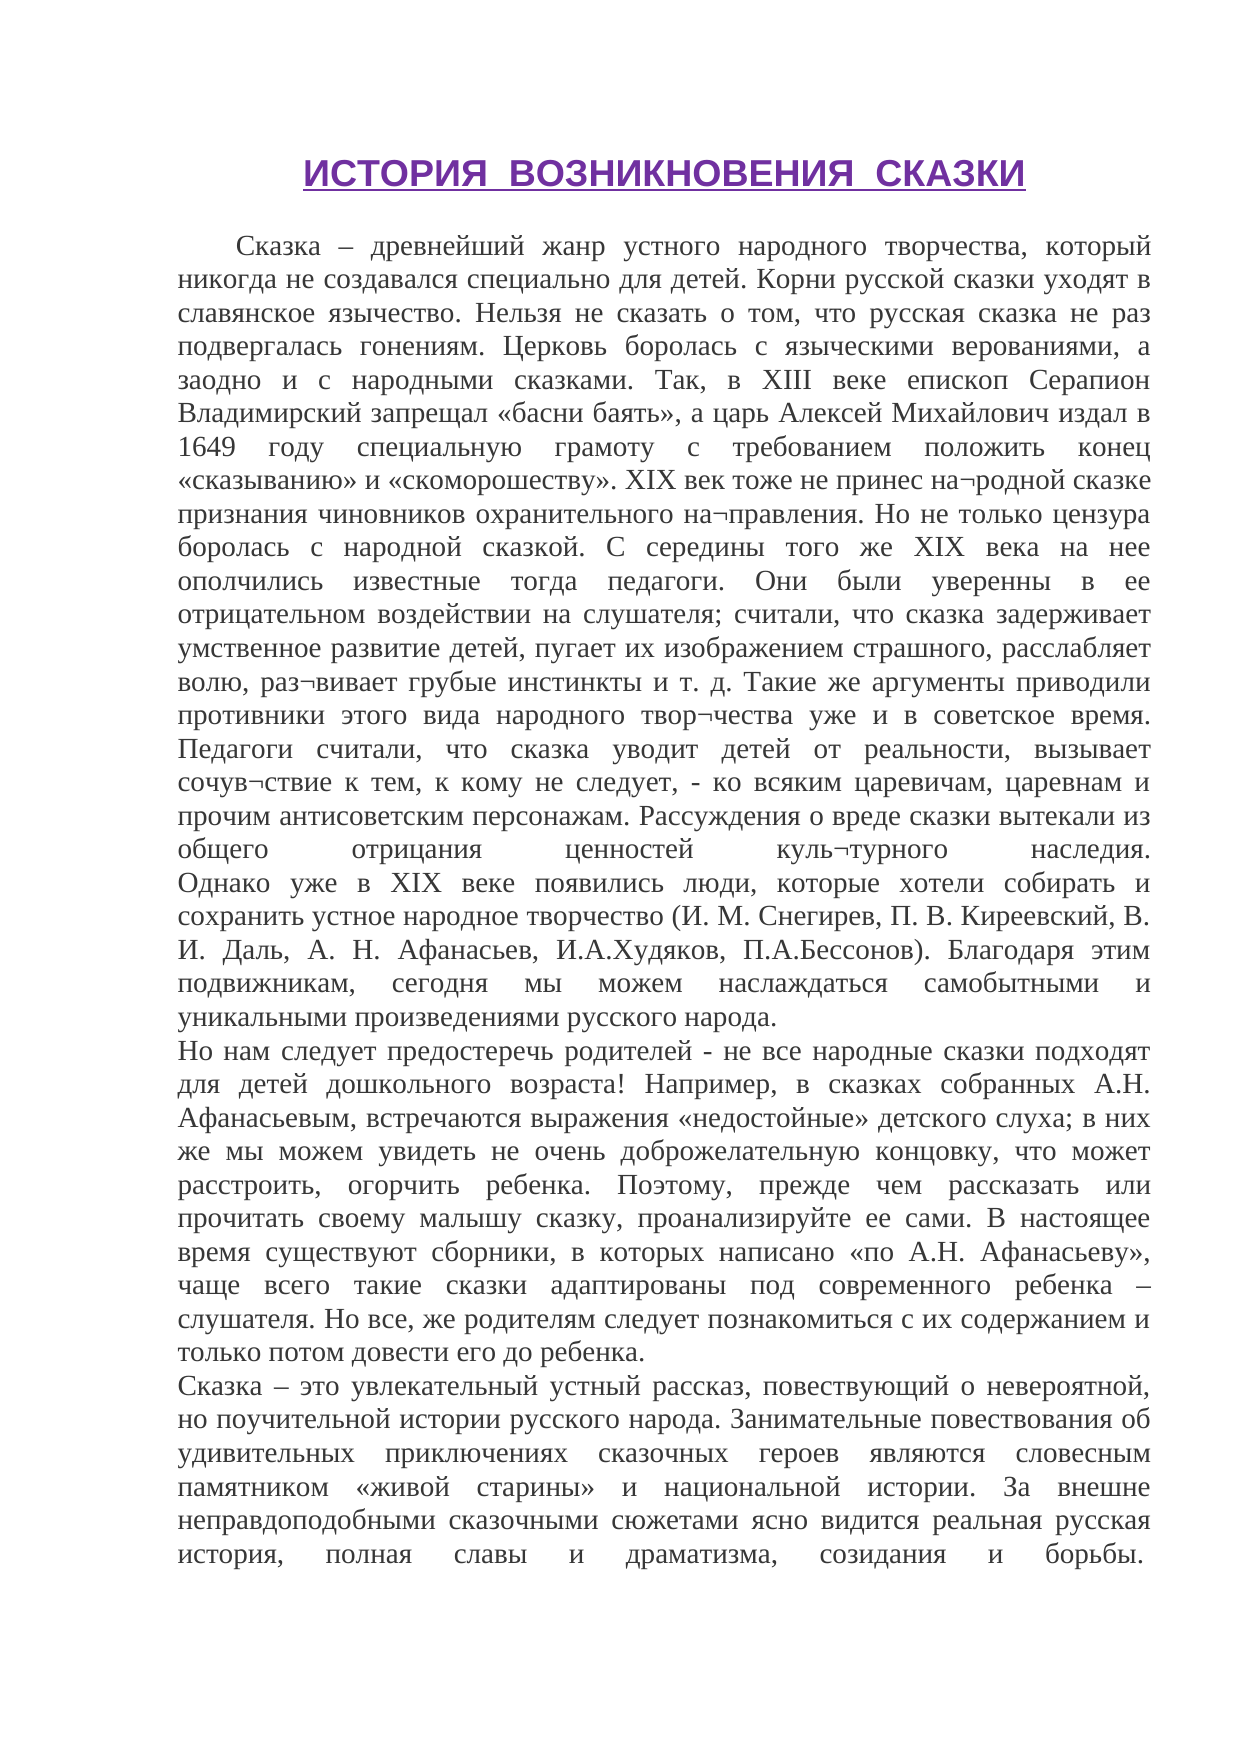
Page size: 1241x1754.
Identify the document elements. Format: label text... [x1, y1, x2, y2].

text Но нам следует предостеречь родителей - не все народные сказки подходят для детей дошкольного возраста! Например, в сказках собранных А.Н. Афанасьевым, встречаются выражения «недостойные» детского слуха; в них же мы можем увидеть не очень доброжелательную концовку, что может расстроить, огорчить ребенка. Поэтому, прежде чем рассказать или прочитать своему малышу сказку, проанализируйте ее сами. В настоящее время существуют сборники, в которых написано «по А.Н. Афанасьеву», чаще всего такие сказки адаптированы под современного ребенка – слушателя. Но все, же родителям следует познакомиться с их содержанием и только потом довести его до ребенка. [177, 1033, 1152, 1368]
text Сказка – это увлекательный устный рассказ, повествующий о невероятной, но поучительной истории русского народа. Занимательные повествования об удивительных приключениях сказочных героев являются словесным памятником «живой старины» и национальной истории. За внешне неправдоподобными сказочными сюжетами ясно видится реальная русская история, полная славы и драматизма, созидания и борьбы. [177, 1368, 1152, 1602]
text ИСТОРИЯ ВОЗНИКНОВЕНИЯ СКАЗКИ [177, 151, 1152, 194]
text Сказка – древнейший жанр устного народного творчества, который никогда не создавался специально для детей. Корни русской сказки уходят в славянское язычество. Нельзя не сказать о том, что русская сказка не раз подвергалась гонениям. Церковь боролась с языческими верованиями, а заодно и с народными сказками. Так, в XIII веке епископ Серапион Владимирский запрещал «басни баять», а царь Алексей Михайлович издал в 1649 году специальную грамоту с требованием положить конец «сказыванию» и «скоморошеству». XIX век тоже не принес на¬родной сказке признания чиновников охранительного на¬правления. Но не только цензура боролась с народной сказкой. С середины того же XIX века на нее ополчились известные тогда педагоги. Они были уверенны в ее отрицательном воздействии на слушателя; считали, что сказка задерживает умственное развитие детей, пугает их изображением страшного, расслабляет волю, раз¬вивает грубые инстинкты и т. д. Такие же аргументы приводили противники этого вида народного твор¬чества уже и в советское время. Педагоги считали, что сказка уводит детей от реальности, вызывает сочув¬ствие к тем, к кому не следует, - ко всяким царевичам, царевнам и прочим антисоветским персонажам. Рассуждения о вреде сказки вытекали из общего отрицания ценностей куль¬турного наследия. Однако уже в XIX веке появились люди, которые хотели собирать и сохранить устное народное творчество (И. М. Снегирев, П. В. Киреевский, В. И. Даль, А. Н. Афанасьев, И.А.Худяков, П.А.Бессонов). Благодаря этим подвижникам, сегодня мы можем наслаждаться самобытными и уникальными произведениями русского народа. [177, 228, 1152, 1033]
